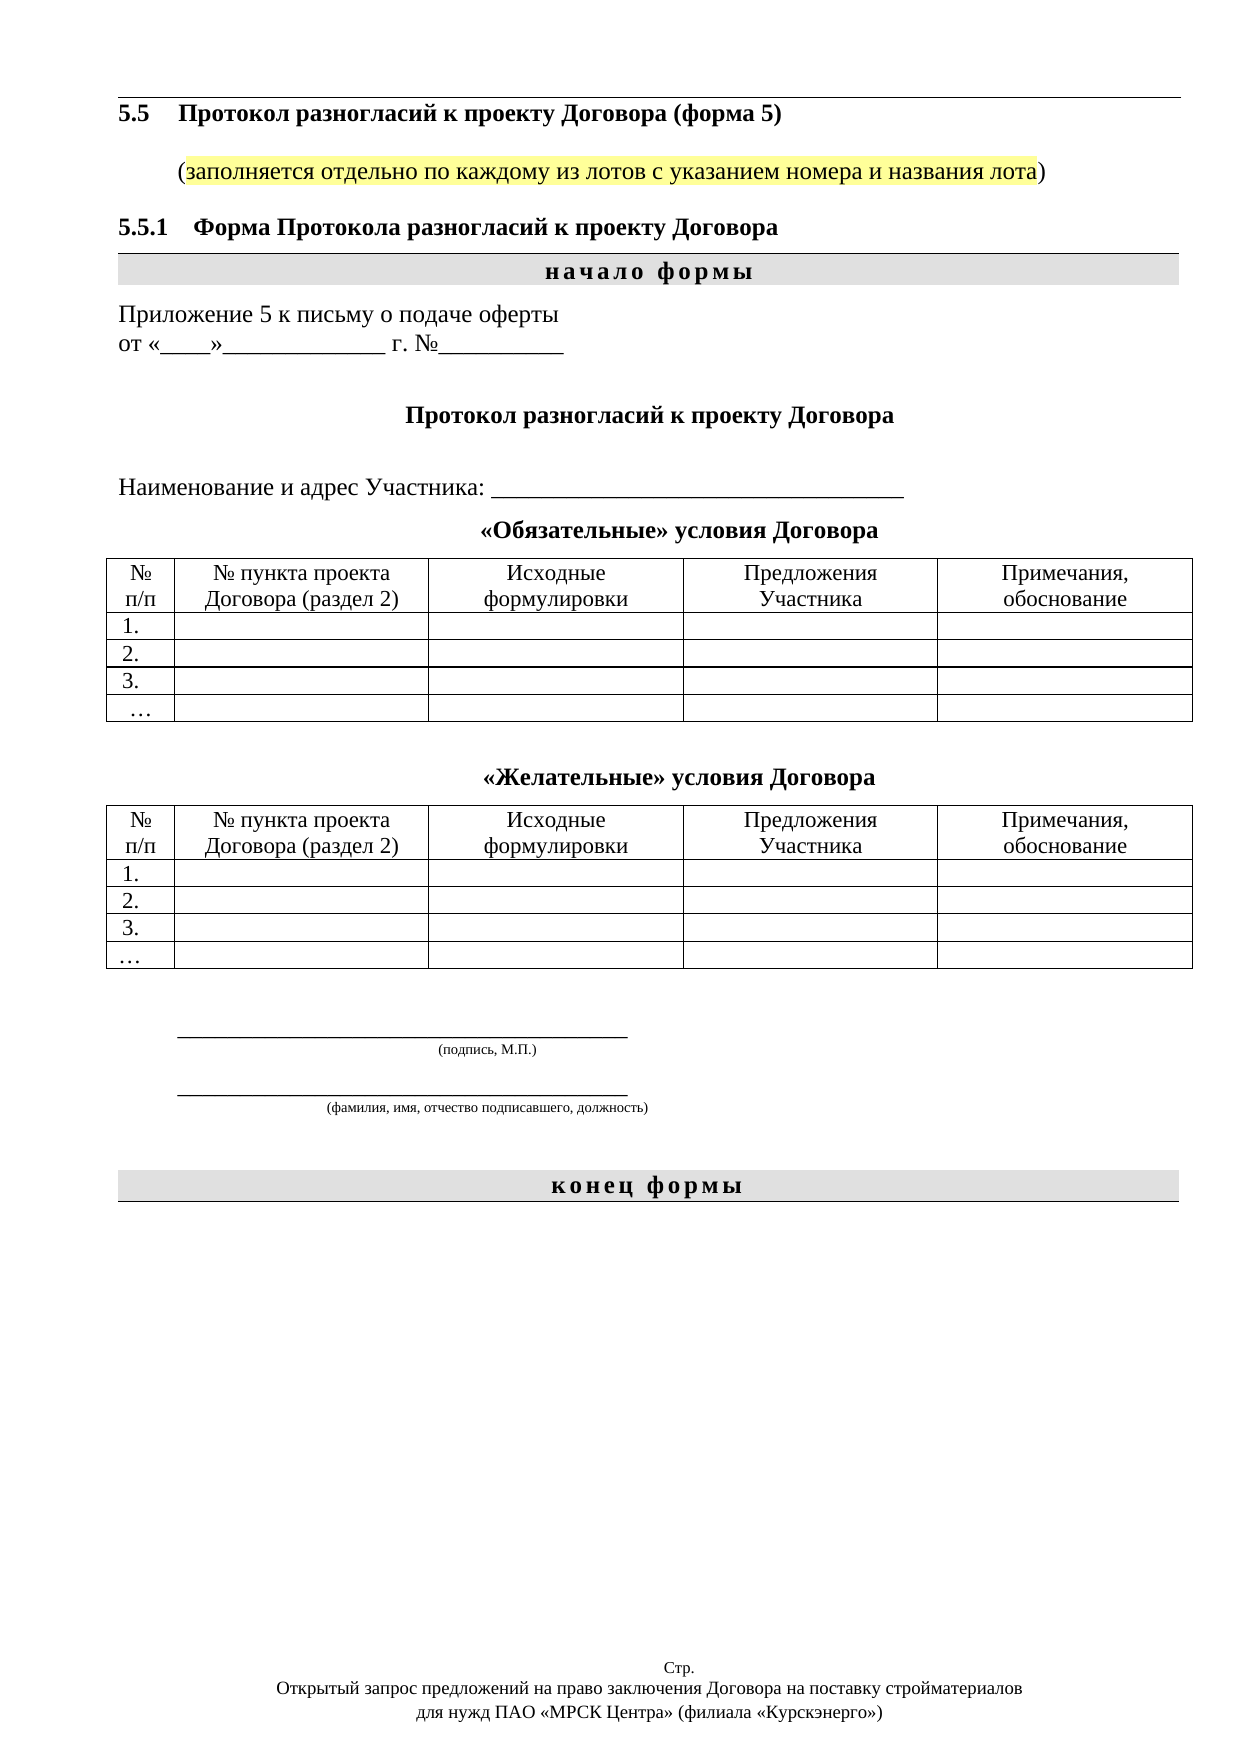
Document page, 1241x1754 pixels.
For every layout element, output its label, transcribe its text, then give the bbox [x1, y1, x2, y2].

table_cell [938, 613, 1192, 639]
table_header № п/п [107, 806, 174, 858]
table_header Примечания, обоснование [938, 806, 1192, 858]
table_cell [938, 640, 1192, 666]
subtitle Протокол разногласий к проекту Договора (форма 5) [118, 98, 1181, 127]
table_cell [175, 640, 428, 666]
table_cell … [107, 695, 174, 721]
table_cell [684, 860, 937, 886]
table_cell [684, 613, 937, 639]
table_cell [429, 613, 683, 639]
text «Обязательные» условия Договора [118, 515, 1181, 543]
table_header Предложения Участника [684, 559, 937, 612]
table_header № пункта проекта Договора (раздел 2) [175, 806, 428, 858]
table_cell [938, 914, 1192, 941]
table_header Примечания, обоснование [938, 559, 1192, 612]
table_header Исходные формулировки [429, 806, 683, 858]
table_cell [107, 914, 174, 941]
table_cell [429, 640, 683, 666]
table_cell [175, 695, 428, 721]
table_cell [429, 695, 683, 721]
table_cell [684, 887, 937, 913]
table_cell [429, 887, 683, 913]
table_cell [175, 887, 428, 913]
text «Желательные» условия Договора [118, 762, 1181, 790]
text ____________________________________ [118, 1070, 1181, 1098]
table_cell [107, 668, 174, 694]
table_cell [684, 640, 937, 666]
table_cell … [107, 942, 174, 968]
table_cell [175, 613, 428, 639]
text Приложение 5 к письму о подаче оферты от «____»_____________ г. №__________ [118, 299, 1181, 357]
table_header Исходные формулировки [429, 559, 683, 612]
table_cell [429, 942, 683, 968]
text Протокол разногласий к проекту Договора [118, 400, 1181, 428]
table_cell [429, 668, 683, 694]
table_cell [429, 860, 683, 886]
table_cell [107, 640, 174, 666]
table_cell [175, 942, 428, 968]
table_cell [175, 860, 428, 886]
table_cell [175, 914, 428, 941]
table_cell [938, 695, 1192, 721]
text начало формы [118, 254, 1179, 285]
text Наименование и адрес Участника: _________________________________ [118, 472, 1181, 500]
text ____________________________________ [118, 1012, 1181, 1041]
table_cell [429, 914, 683, 941]
table_cell [107, 860, 174, 886]
text (фамилия, имя, отчество подписавшего, должность) [118, 1098, 797, 1127]
table_header № п/п [107, 559, 174, 612]
table_header Предложения Участника [684, 806, 937, 858]
table_cell [938, 668, 1192, 694]
text конец формы [118, 1170, 1179, 1201]
table_cell [684, 942, 937, 968]
text (подпись, М.П.) [118, 1041, 797, 1070]
table_cell [938, 887, 1192, 913]
table_cell [684, 695, 937, 721]
table_cell [175, 668, 428, 694]
table_cell [684, 668, 937, 694]
table_cell [107, 613, 174, 639]
table_header № пункта проекта Договора (раздел 2) [175, 559, 428, 612]
table_cell [938, 942, 1192, 968]
table_cell [107, 887, 174, 913]
table_cell [684, 914, 937, 941]
table_cell [938, 860, 1192, 886]
subtitle Форма Протокола разногласий к проекту Договора [118, 212, 1181, 240]
